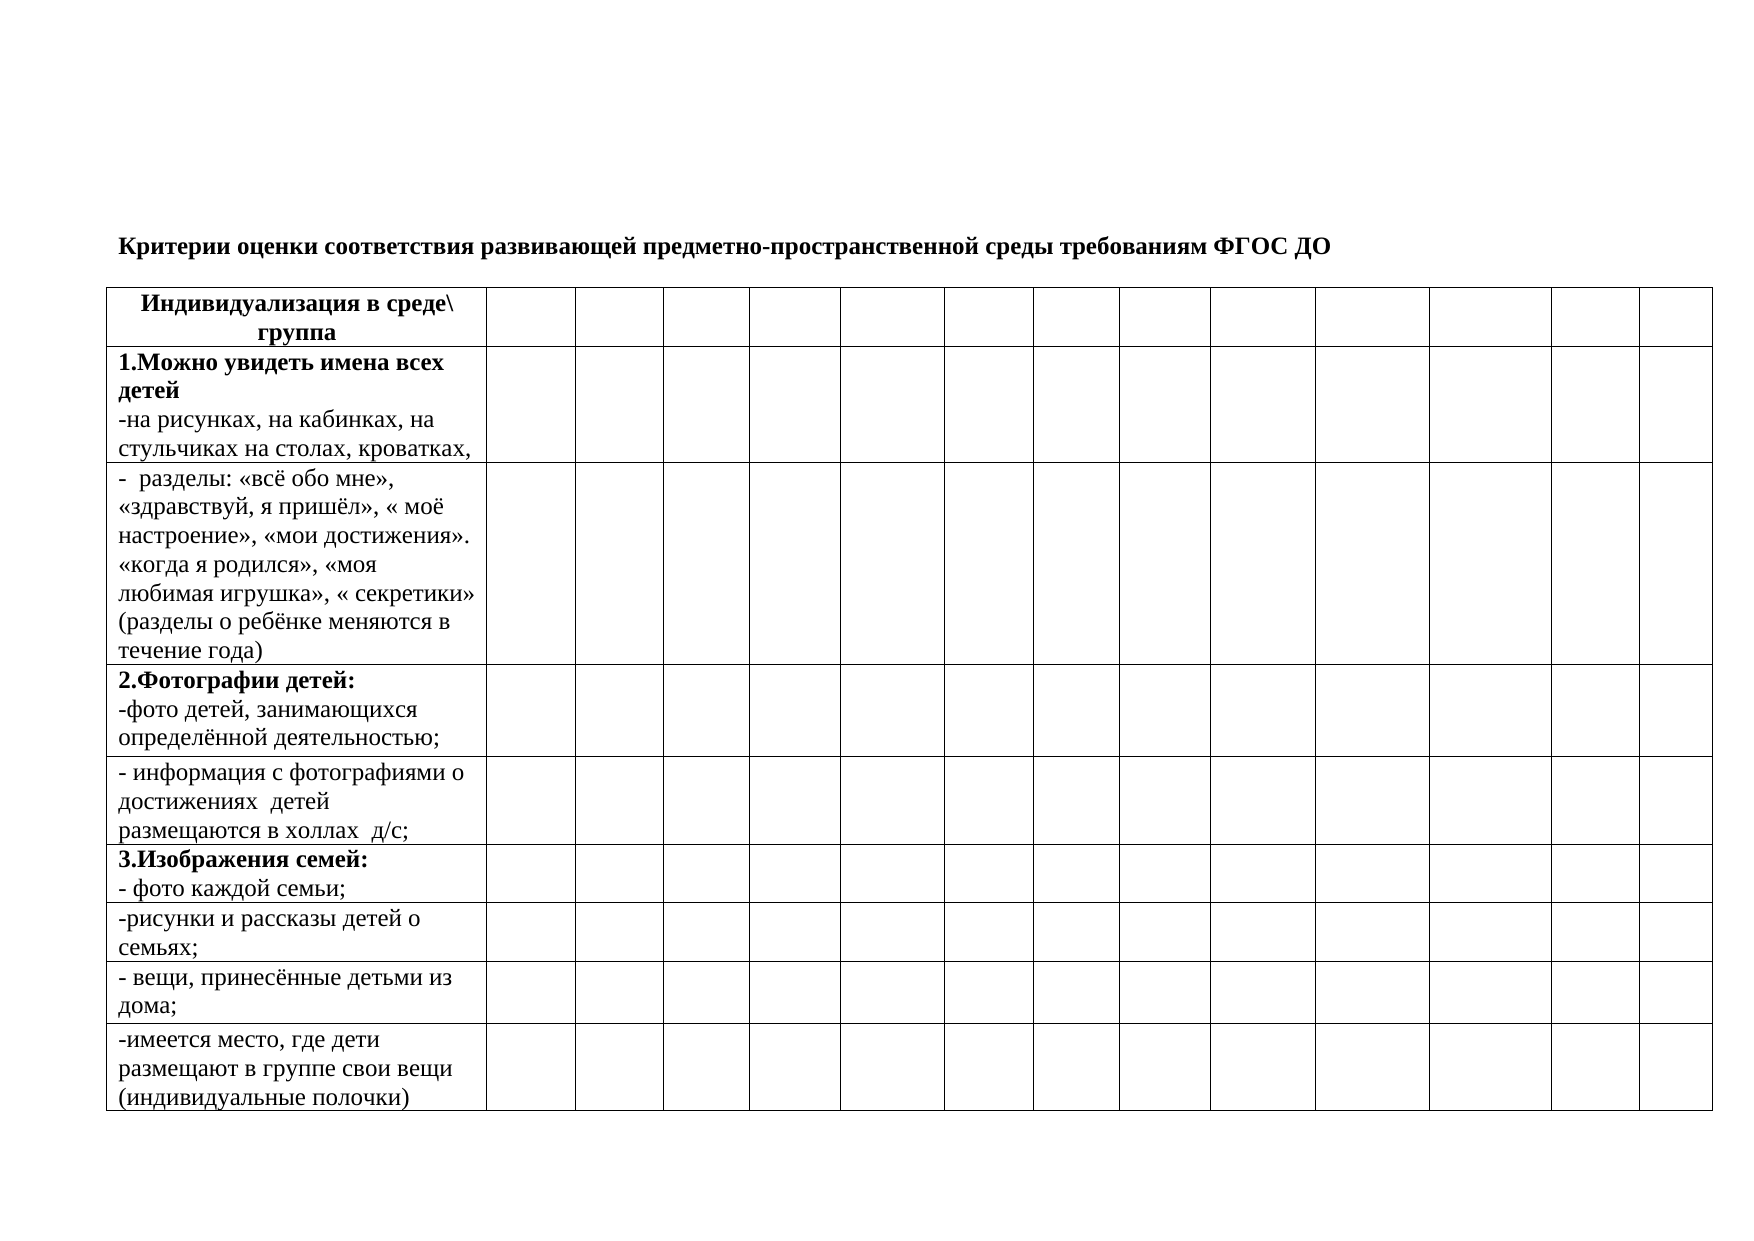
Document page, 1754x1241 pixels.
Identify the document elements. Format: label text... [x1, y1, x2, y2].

table_cell [1552, 962, 1639, 1023]
table_cell [1316, 903, 1429, 961]
table_cell [1430, 757, 1551, 843]
table_cell [945, 757, 1033, 843]
table_cell [664, 845, 749, 902]
table_cell - информация с фотографиями о достижениях детей размещаются в холлах д/с; [107, 757, 486, 843]
table_cell [664, 665, 749, 756]
table_header [487, 288, 575, 346]
table_cell -имеется место, где дети размещают в группе свои вещи (индивидуальные полочки) [107, 1024, 486, 1110]
table_cell [1034, 903, 1119, 961]
table_cell [487, 903, 575, 961]
table_cell [576, 1024, 663, 1110]
table_header Индивидуализация в среде\ группа [107, 288, 486, 346]
table_cell [1120, 962, 1210, 1023]
table_cell [1211, 845, 1315, 902]
table_cell [841, 903, 944, 961]
table_cell [1640, 962, 1712, 1023]
table_cell [750, 757, 840, 843]
table_cell [750, 1024, 840, 1110]
table_cell [841, 463, 944, 664]
table_cell [750, 845, 840, 902]
table_header [664, 288, 749, 346]
table_cell [1640, 845, 1712, 902]
table_cell [1034, 665, 1119, 756]
table_cell [945, 962, 1033, 1023]
table_cell [1640, 903, 1712, 961]
table_cell [1430, 665, 1551, 756]
table_cell [1120, 903, 1210, 961]
table_cell [945, 845, 1033, 902]
table_cell [1430, 1024, 1551, 1110]
table_cell [1120, 347, 1210, 462]
table_cell [841, 962, 944, 1023]
table_header [1034, 288, 1119, 346]
table_cell [1640, 463, 1712, 664]
table_cell [1120, 665, 1210, 756]
table_cell - разделы: «всё обо мне», «здравствуй, я пришёл», « моё настроение», «мои достижения». «когда я родился», «моя любимая игрушка», « секретики» (разделы о ребёнке меняются в течение года) [107, 463, 486, 664]
table_cell 1.Можно увидеть имена всех детей -на рисунках, на кабинках, на стульчиках на столах, кроватках, [107, 347, 486, 462]
table_cell [1316, 1024, 1429, 1110]
table_cell [1640, 1024, 1712, 1110]
table_cell [750, 665, 840, 756]
table_cell [945, 903, 1033, 961]
table_cell [750, 962, 840, 1023]
table_cell [1120, 845, 1210, 902]
table_cell [664, 757, 749, 843]
table_cell [1640, 665, 1712, 756]
table_cell [1034, 757, 1119, 843]
table_cell [945, 665, 1033, 756]
table_cell [1034, 962, 1119, 1023]
table_cell [1552, 903, 1639, 961]
table_cell -рисунки и рассказы детей о семьях; [107, 903, 486, 961]
table_cell - вещи, принесённые детьми из дома; [107, 962, 486, 1023]
table_cell [750, 347, 840, 462]
table_cell [487, 962, 575, 1023]
table_header [750, 288, 840, 346]
table_cell [1211, 665, 1315, 756]
table_cell [1316, 347, 1429, 462]
table_header [1120, 288, 1210, 346]
table_cell [1316, 962, 1429, 1023]
table_cell [487, 1024, 575, 1110]
table_cell [1552, 347, 1639, 462]
table_header [841, 288, 944, 346]
table_cell [1211, 962, 1315, 1023]
table_cell [1120, 757, 1210, 843]
table_cell [1430, 347, 1551, 462]
table_cell [1552, 463, 1639, 664]
table_cell [1640, 757, 1712, 843]
table_cell [841, 845, 944, 902]
table_cell [1211, 347, 1315, 462]
table_cell [1034, 347, 1119, 462]
table_cell [1640, 347, 1712, 462]
table_cell [841, 347, 944, 462]
table_header [576, 288, 663, 346]
table_cell [1316, 845, 1429, 902]
table_cell [1120, 463, 1210, 664]
table_cell [1552, 757, 1639, 843]
table_cell [1552, 665, 1639, 756]
table_cell [1211, 757, 1315, 843]
table_cell [841, 757, 944, 843]
table_header [1640, 288, 1712, 346]
table_cell [1316, 463, 1429, 664]
table_cell [1120, 1024, 1210, 1110]
table_cell [1552, 1024, 1639, 1110]
table_cell [576, 665, 663, 756]
table_cell [664, 463, 749, 664]
table_cell [664, 1024, 749, 1110]
table_cell [841, 665, 944, 756]
text Критерии оценки соответствия развивающей предметно-пространственной среды требованиям ФГОС ДО [118, 231, 1636, 260]
table_cell [487, 665, 575, 756]
table_cell [487, 463, 575, 664]
table_cell 3.Изображения семей: - фото каждой семьи; [107, 845, 486, 902]
table_cell [576, 347, 663, 462]
table_cell [945, 463, 1033, 664]
table_cell [945, 347, 1033, 462]
table_cell [1316, 665, 1429, 756]
table_header [1211, 288, 1315, 346]
table_cell [664, 962, 749, 1023]
table_header [1430, 288, 1551, 346]
table_cell [945, 1024, 1033, 1110]
table_header [1552, 288, 1639, 346]
table_cell [576, 962, 663, 1023]
table_cell [664, 903, 749, 961]
table_cell [750, 903, 840, 961]
table_cell [487, 845, 575, 902]
table_cell [576, 903, 663, 961]
table_cell [1034, 463, 1119, 664]
table_cell [664, 347, 749, 462]
table_cell [1552, 845, 1639, 902]
table_cell 2.Фотографии детей: -фото детей, занимающихся определённой деятельностью; [107, 665, 486, 756]
table_cell [1211, 903, 1315, 961]
table_cell [576, 845, 663, 902]
table_cell [487, 347, 575, 462]
table_cell [1430, 962, 1551, 1023]
table_header [1316, 288, 1429, 346]
table_cell [1430, 845, 1551, 902]
table_cell [576, 757, 663, 843]
table_cell [1430, 903, 1551, 961]
table_cell [1034, 845, 1119, 902]
table_cell [1211, 463, 1315, 664]
table_cell [750, 463, 840, 664]
table_cell [487, 757, 575, 843]
table_cell [1211, 1024, 1315, 1110]
table_cell [1430, 463, 1551, 664]
table_cell [841, 1024, 944, 1110]
table_cell [1316, 757, 1429, 843]
table_cell [576, 463, 663, 664]
table_cell [1034, 1024, 1119, 1110]
table_header [945, 288, 1033, 346]
